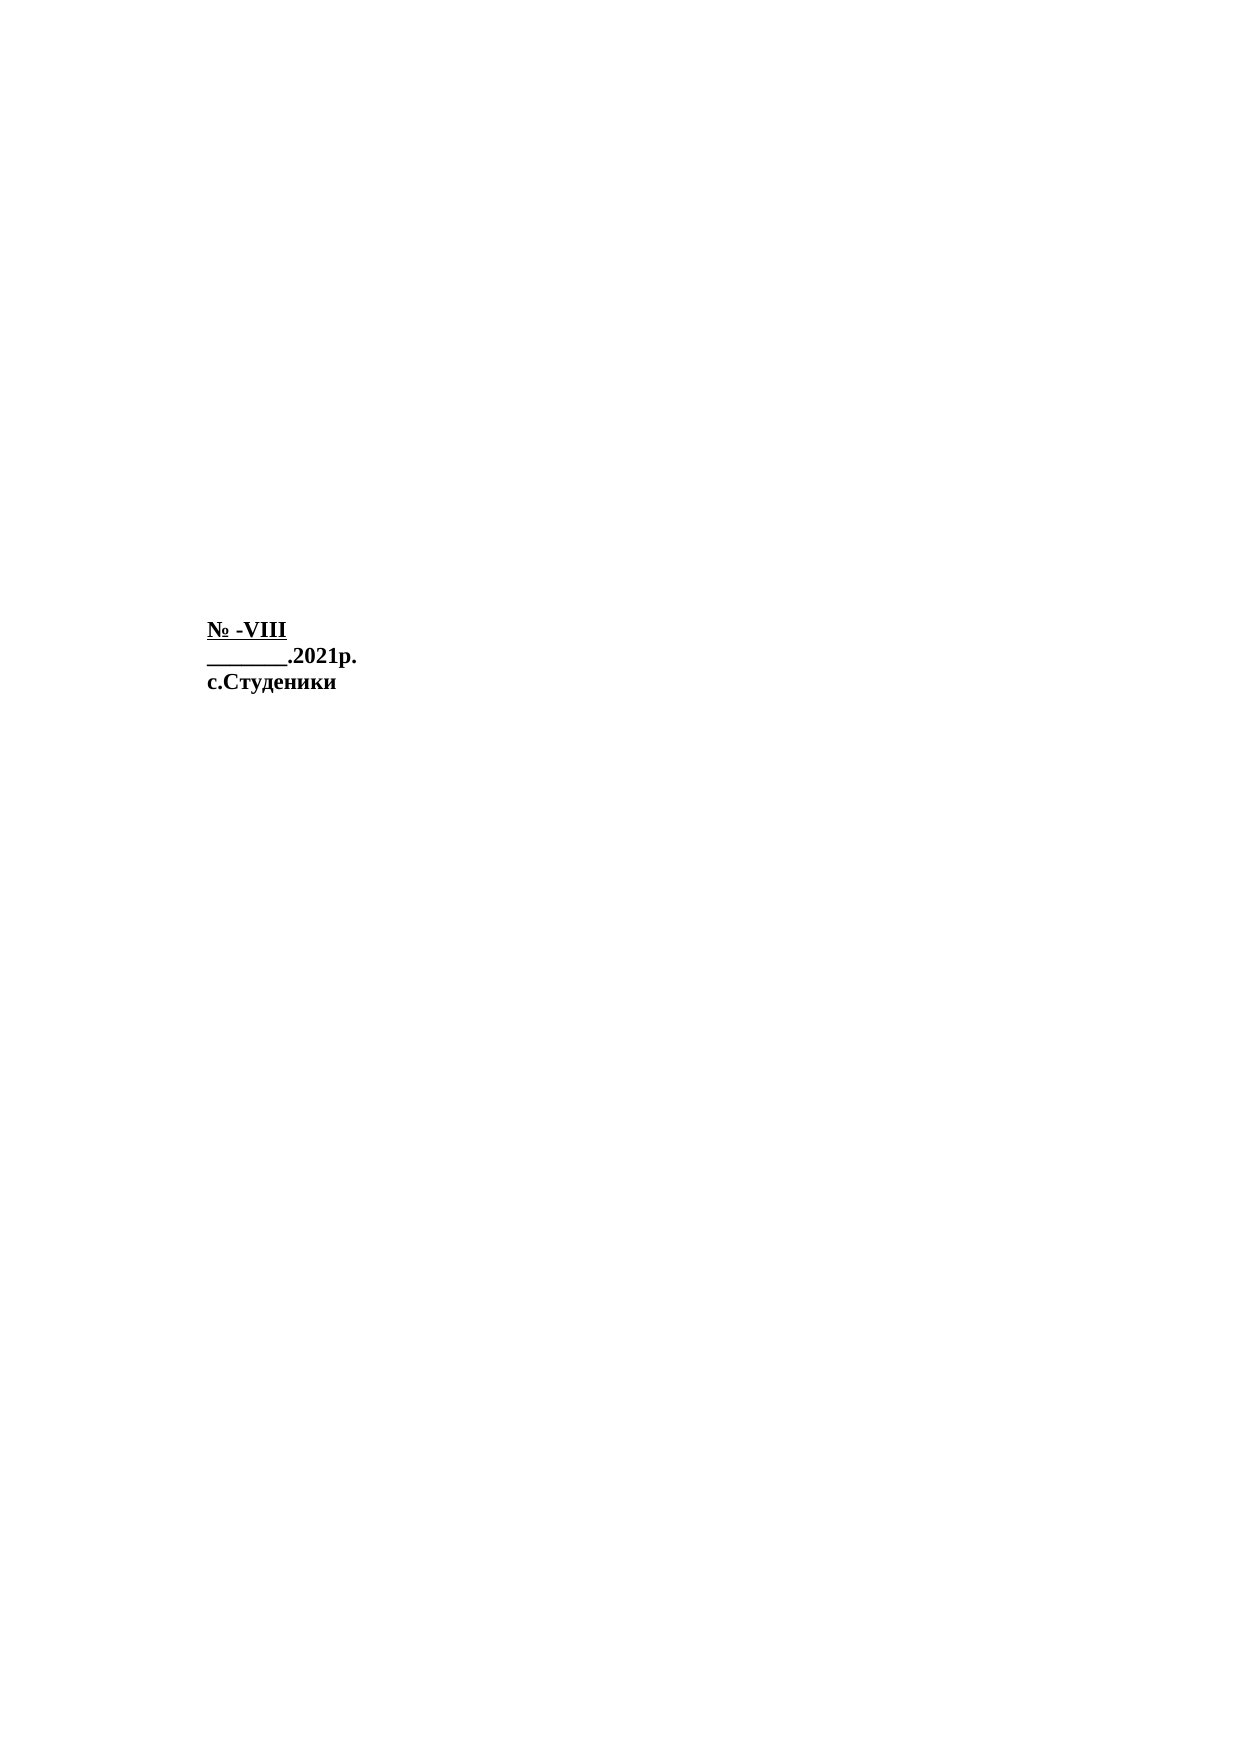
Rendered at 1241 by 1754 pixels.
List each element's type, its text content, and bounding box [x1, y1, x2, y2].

text с.Студеники [148, 668, 1152, 695]
text № -VIІI [148, 616, 1152, 642]
text _______.2021р. [148, 642, 1152, 668]
